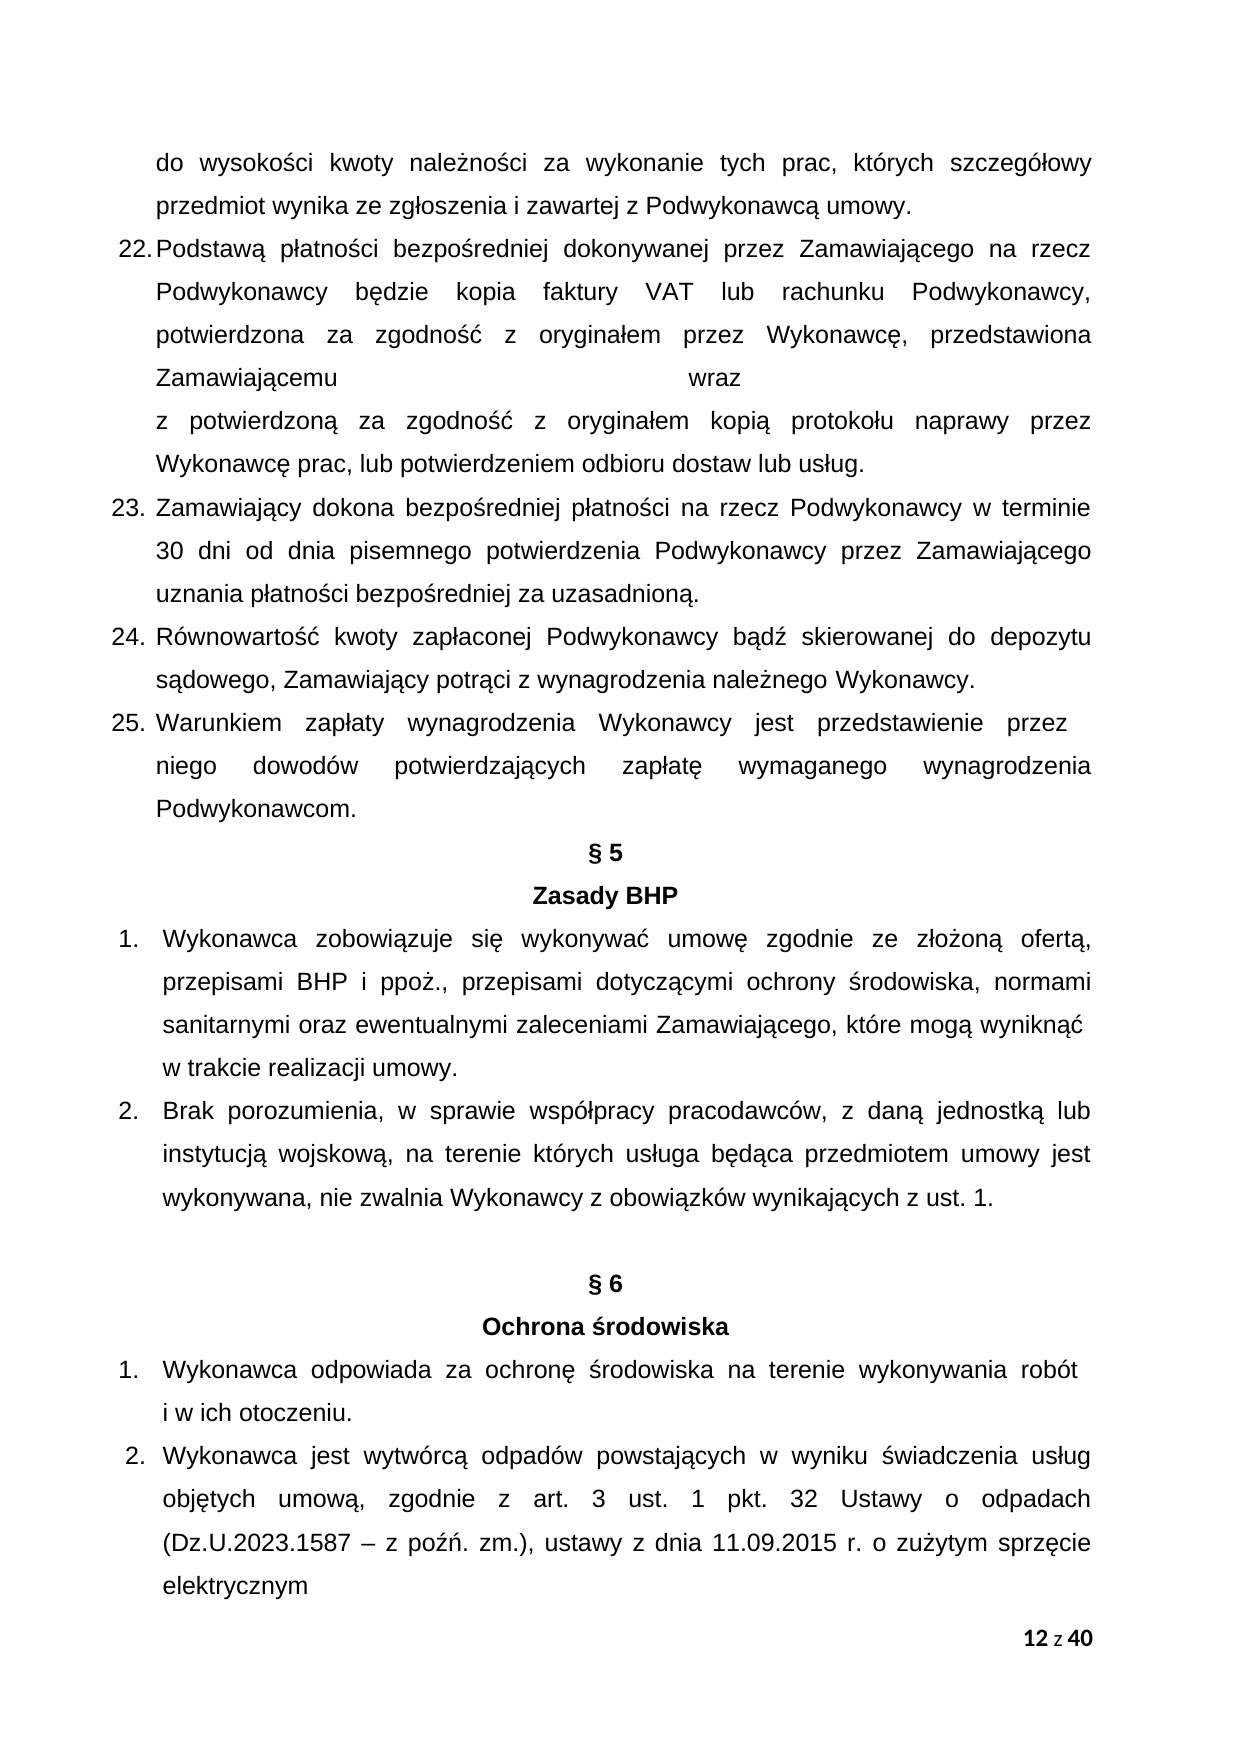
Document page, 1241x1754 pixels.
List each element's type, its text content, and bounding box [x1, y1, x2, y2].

list Warunkiem zapłaty wynagrodzenia Wykonawcy jest przedstawienie przez niego dowodów potwierdzających zapłatę wymaganego wynagrodzenia Podwykonawcom. [111, 708, 1093, 823]
list Wykonawca zobowiązuje się wykonywać umowę zgodnie ze złożoną ofertą, przepisami BHP i ppoż., przepisami dotyczącymi ochrony środowiska, normami sanitarnymi oraz ewentualnymi zaleceniami Zamawiającego, które mogą wyniknąć w trakcie realizacji umowy. [118, 924, 1093, 1082]
text Ochrona środowiska [118, 1312, 1093, 1341]
list Brak porozumienia, w sprawie współpracy pracodawców, z daną jednostką lub instytucją wojskową, na terenie których usługa będąca przedmiotem umowy jest wykonywana, nie zwalnia Wykonawcy z obowiązków wynikających z ust. 1. [118, 1096, 1093, 1211]
list Zamawiający dokona bezpośredniej płatności na rzecz Podwykonawcy w terminie 30 dni od dnia pisemnego potwierdzenia Podwykonawcy przez Zamawiającego uznania płatności bezpośredniej za uzasadnioną. [111, 493, 1093, 608]
text § 6 [118, 1269, 1093, 1298]
list Równowartość kwoty zapłaconej Podwykonawcy bądź skierowanej do depozytu sądowego, Zamawiający potrąci z wynagrodzenia należnego Wykonawcy. [111, 622, 1093, 694]
text § 5 [118, 838, 1093, 866]
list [125, 1441, 1093, 1599]
text Zasady BHP [118, 881, 1093, 909]
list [111, 148, 1093, 219]
list Podstawą płatności bezpośredniej dokonywanej przez Zamawiającego na rzecz Podwykonawcy będzie kopia faktury VAT lub rachunku Podwykonawcy, potwierdzona za zgodność z oryginałem przez Wykonawcę, przedstawiona Zamawiającemu wraz z potwierdzoną za zgodność z oryginałem kopią protokołu naprawy przez Wykonawcę prac, lub potwierdzeniem odbioru dostaw lub usług. [118, 234, 1093, 478]
list Wykonawca odpowiada za ochronę środowiska na terenie wykonywania robót i w ich otoczeniu. [118, 1355, 1093, 1427]
